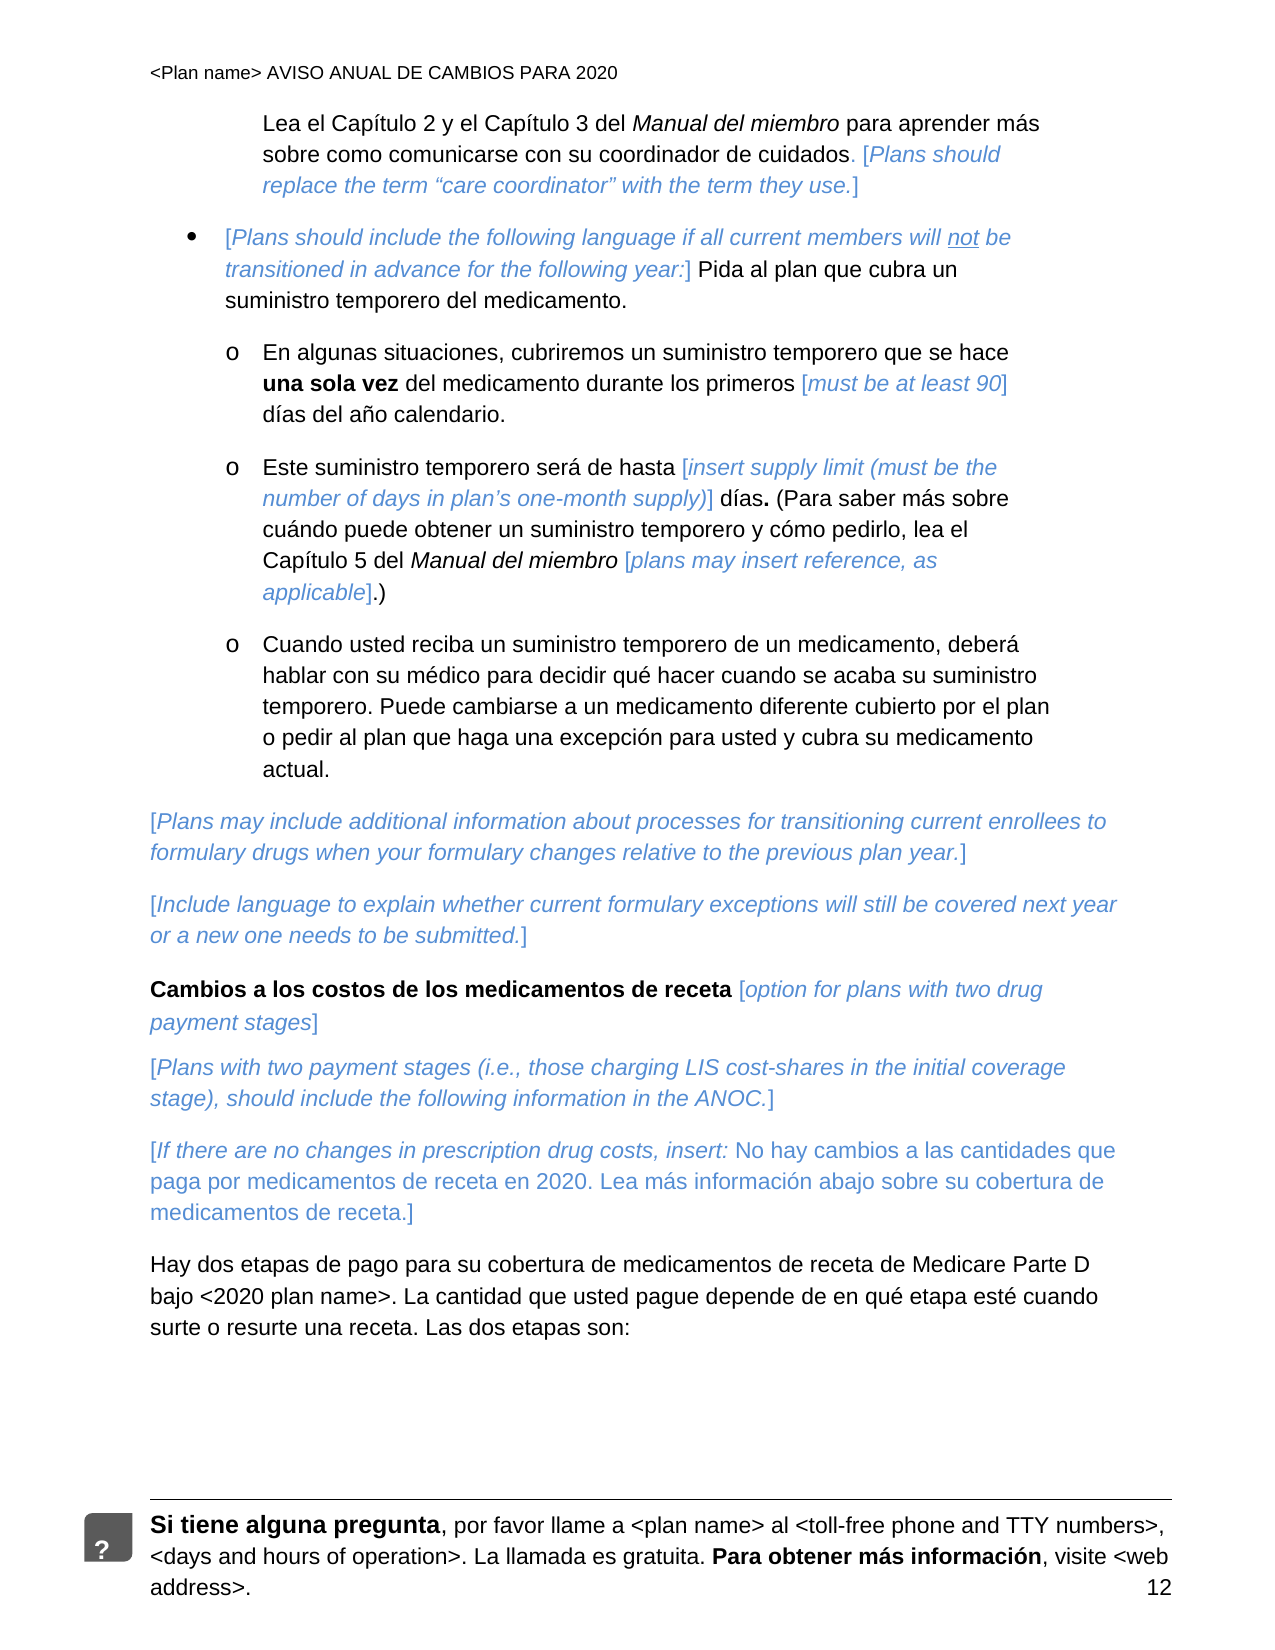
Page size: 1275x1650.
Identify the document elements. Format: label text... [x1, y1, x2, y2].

text Cuando usted reciba un suministro temporero de un medicamento, deberá hablar con su médico para decidir qué hacer cuando se acaba su suministro temporero. Puede cambiarse a un medicamento diferente cubierto por el plan o pedir al plan que haga una excepción para usted y cubra su medicamento actual. [225, 627, 1050, 783]
text [Plans should include the following language if all current members will not be transitioned in advance for the following year:] Pida al plan que cubra un suministro temporero del medicamento. [187, 221, 1050, 314]
text [Plans with two payment stages (i.e., those charging LIS cost-shares in the initial coverage stage), should include the following information in the ANOC.] [150, 1050, 1125, 1112]
text [If there are no changes in prescription drug costs, insert: No hay cambios a las cantidades que paga por medicamentos de receta en 2020. Lea más información abajo sobre su cobertura de medicamentos de receta.] [150, 1133, 1125, 1227]
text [225, 106, 1050, 200]
text [Include language to explain whether current formulary exceptions will still be covered next year or a new one needs to be submitted.] [150, 887, 1125, 950]
text Hay dos etapas de pago para su cobertura de medicamentos de receta de Medicare Parte D bajo <2020 plan name>. La cantidad que usted pague depende de en qué etapa esté cuando surte o resurte una receta. Las dos etapas son: [150, 1248, 1125, 1342]
text En algunas situaciones, cubriremos un suministro temporero que se hace una sola vez del medicamento durante los primeros [must be at least 90] días del año calendario. [225, 335, 1050, 429]
text [Plans may include additional information about processes for transitioning current enrollees to formulary drugs when your formulary changes relative to the previous plan year.] [150, 804, 1125, 867]
text Este suministro temporero será de hasta [insert supply limit (must be the number of days in plan’s one-month supply)] días. (Para saber más sobre cuándo puede obtener un suministro temporero y cómo pedirlo, lea el Capítulo 5 del Manual del miembro [plans may insert reference, as applicable].) [225, 450, 1050, 606]
subtitle Cambios a los costos de los medicamentos de receta [option for plans with two drug payment stages] [150, 971, 1050, 1037]
